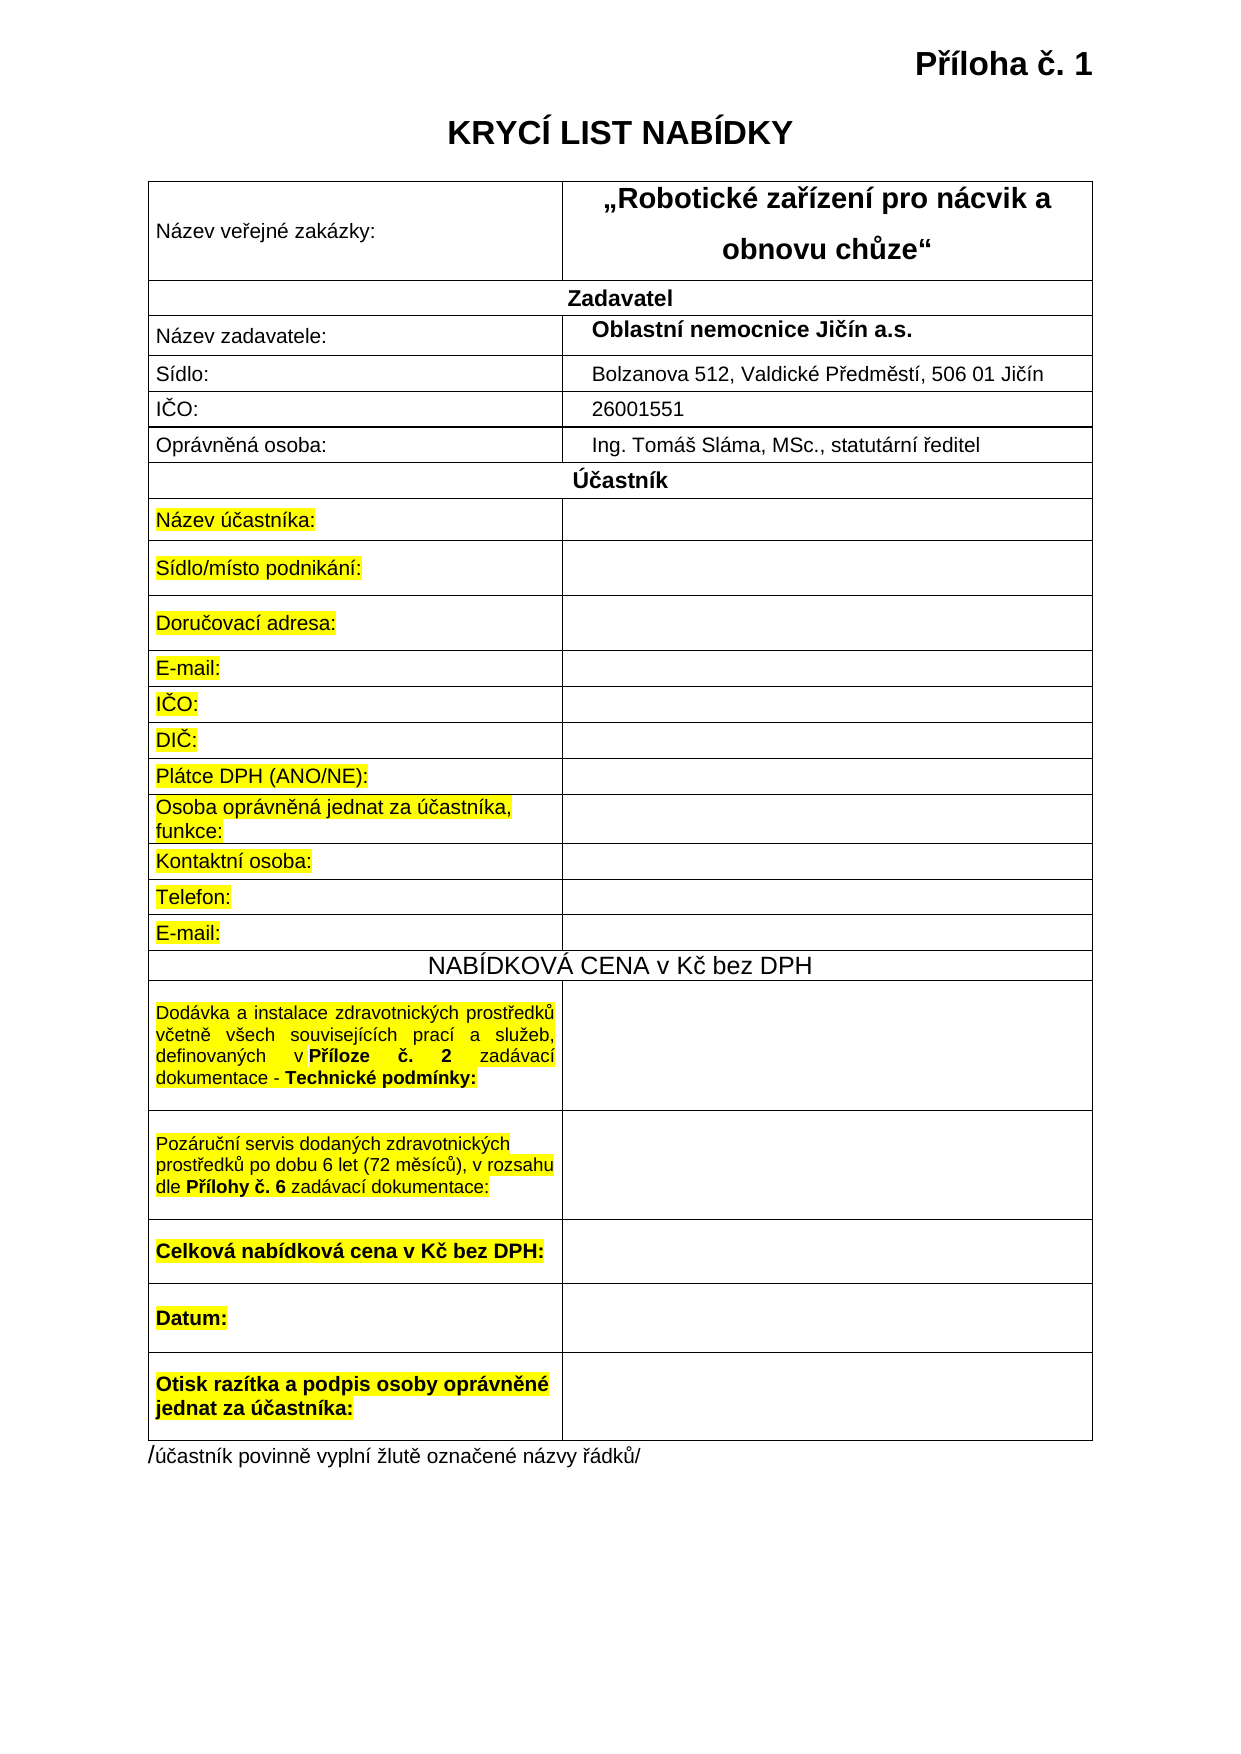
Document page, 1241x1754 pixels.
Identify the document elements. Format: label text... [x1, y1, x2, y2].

table_cell [563, 759, 1092, 794]
table_cell [563, 1284, 1092, 1352]
table_cell IČO: [149, 687, 562, 722]
table_cell Celková nabídková cena v Kč bez DPH: [149, 1220, 562, 1283]
table_cell [563, 1220, 1092, 1283]
table_cell [563, 880, 1092, 914]
table_cell [563, 915, 1092, 950]
table_cell 26001551 [563, 392, 1092, 426]
table_cell Dodávka a instalace zdravotnických prostředků včetně všech souvisejících prací a služeb, definovaných v Příloze č. 2 zadávací dokumentace - Technické podmínky: [149, 981, 562, 1110]
table_cell [563, 1111, 1092, 1219]
table_cell DIČ: [149, 723, 562, 758]
table_cell [563, 1353, 1092, 1439]
table_cell Doručovací adresa: [149, 596, 562, 649]
table_cell Název účastníka: [149, 499, 562, 540]
text /účastník povinně vyplní žlutě označené názvy řádků/ [148, 1441, 1092, 1469]
table_cell Zadavatel [149, 281, 1092, 315]
table_cell Otisk razítka a podpis osoby oprávněné jednat za účastníka: [149, 1353, 562, 1439]
table_header Název veřejné zakázky: [149, 182, 562, 280]
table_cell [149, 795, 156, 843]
table_cell Bolzanova 512, Valdické Předměstí, 506 01 Jičín [563, 356, 1092, 391]
text KRYCÍ LIST NABÍDKY [148, 113, 1092, 152]
table_cell Oblastní nemocnice Jičín a.s. [563, 316, 1092, 355]
table_cell Účastník [149, 463, 1092, 498]
table_cell Pozáruční servis dodaných zdravotnických prostředků po dobu 6 let (72 měsíců), v rozsahu dle Přílohy č. 6 zadávací dokumentace: [149, 1111, 562, 1219]
table_cell Sídlo/místo podnikání: [149, 541, 562, 595]
table_cell Sídlo: [149, 356, 562, 391]
table_cell Telefon: [149, 880, 562, 914]
table_cell Ing. Tomáš Sláma, MSc., statutární ředitel [563, 428, 1092, 462]
table_cell [563, 687, 1092, 722]
table_cell Oprávněná osoba: [149, 428, 562, 462]
table_cell [563, 844, 1092, 879]
table_cell Kontaktní osoba: [149, 844, 562, 879]
table_cell [563, 541, 1092, 595]
table_cell Plátce DPH (ANO/NE): [149, 759, 562, 794]
text Příloha č. 1 [148, 44, 1092, 83]
table_cell Datum: [149, 1284, 562, 1352]
table_cell [563, 723, 1092, 758]
table_cell E-mail: [149, 915, 562, 950]
table_cell [563, 981, 1092, 1110]
table_cell [563, 651, 1092, 686]
table_cell Název zadavatele: [149, 316, 562, 355]
table_cell IČO: [149, 392, 562, 426]
table_header „Robotické zařízení pro nácvik a obnovu chůze“ [563, 182, 1092, 280]
table_cell [563, 499, 1092, 540]
table_cell NABÍDKOVÁ CENA v Kč bez DPH [149, 951, 1092, 979]
table_cell [563, 596, 1092, 649]
table_cell [563, 795, 1092, 843]
table_cell Osoba oprávněná jednat za účastníka, funkce: [223, 795, 562, 843]
table_cell E-mail: [149, 651, 562, 686]
